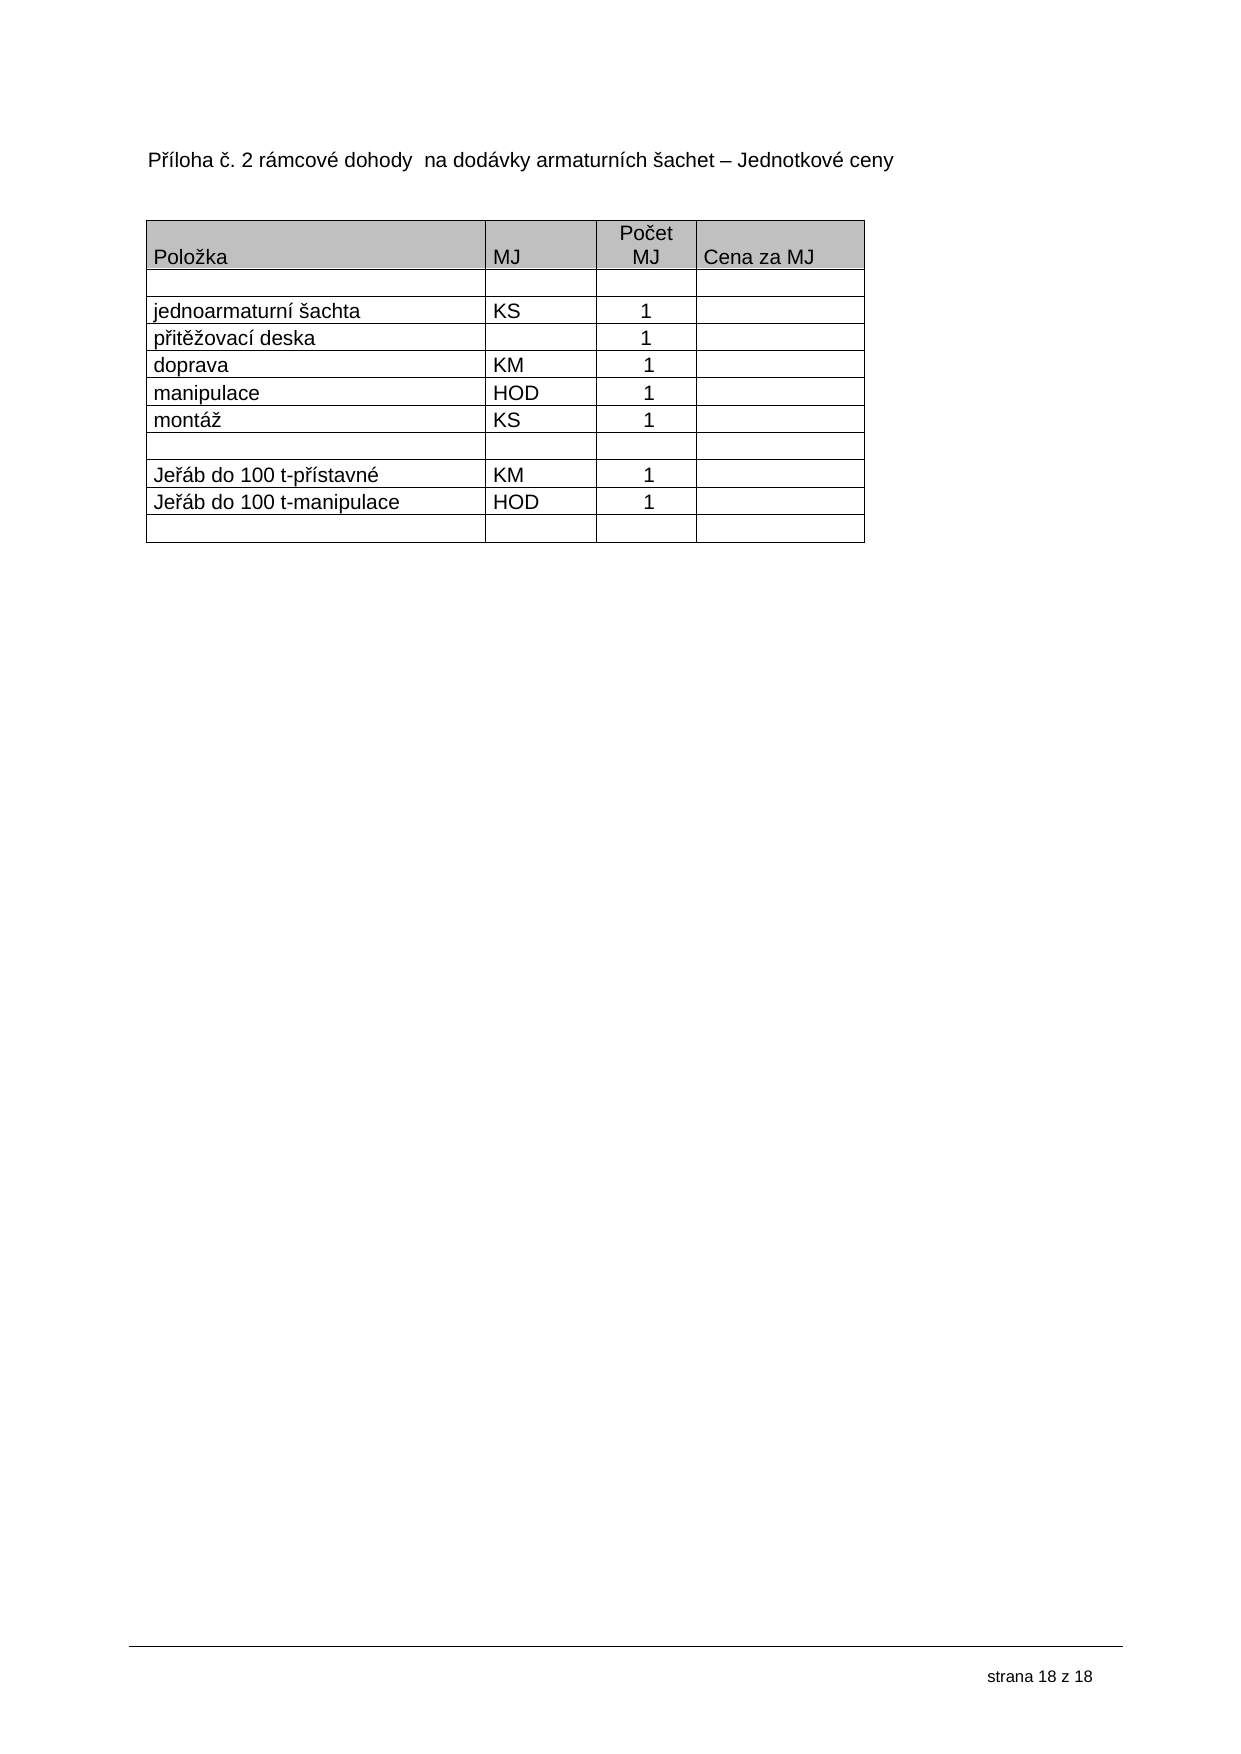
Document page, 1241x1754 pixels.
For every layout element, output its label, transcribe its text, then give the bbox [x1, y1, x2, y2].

table_cell [486, 433, 596, 459]
table_cell [697, 460, 864, 487]
table_cell [697, 378, 864, 404]
table_cell HOD [486, 488, 596, 514]
table_cell [697, 297, 864, 323]
table_cell montáž [147, 406, 485, 432]
table_cell [147, 515, 485, 542]
table_cell [597, 270, 696, 296]
table_cell [486, 324, 596, 350]
table_cell KM [486, 351, 596, 377]
table_cell 1 [597, 324, 696, 350]
table_cell KM [486, 460, 596, 487]
table_cell [697, 488, 864, 514]
table_cell [486, 515, 596, 542]
table_cell [697, 270, 864, 296]
table_cell manipulace [147, 378, 485, 404]
table_cell [697, 351, 864, 377]
table_cell 1 [597, 460, 696, 487]
table_cell jednoarmaturní šachta [147, 297, 485, 323]
table_cell 1 [597, 351, 696, 377]
table_cell [697, 515, 864, 542]
table_cell [597, 433, 696, 459]
table_header Počet MJ [597, 221, 696, 268]
text Příloha č. 2 rámcové dohody na dodávky armaturních šachet – Jednotkové ceny [148, 148, 1122, 172]
table_cell HOD [486, 378, 596, 404]
table_cell [486, 270, 596, 296]
table_cell doprava [147, 351, 485, 377]
table_cell přitěžovací deska [147, 324, 485, 350]
table_cell 1 [597, 297, 696, 323]
table_cell [147, 270, 485, 296]
table_cell 1 [597, 406, 696, 432]
table_cell [697, 324, 864, 350]
table_cell KS [486, 406, 596, 432]
table_cell Jeřáb do 100 t-manipulace [147, 488, 485, 514]
table_cell 1 [597, 488, 696, 514]
table_header MJ [486, 221, 596, 268]
table_cell [147, 433, 485, 459]
table_cell Jeřáb do 100 t-přístavné [147, 460, 485, 487]
table_cell KS [486, 297, 596, 323]
table_header Položka [147, 221, 485, 268]
table_cell [597, 515, 696, 542]
table_header Cena za MJ [697, 221, 864, 268]
table_cell 1 [597, 378, 696, 404]
table_cell [697, 433, 864, 459]
table_cell [697, 406, 864, 432]
